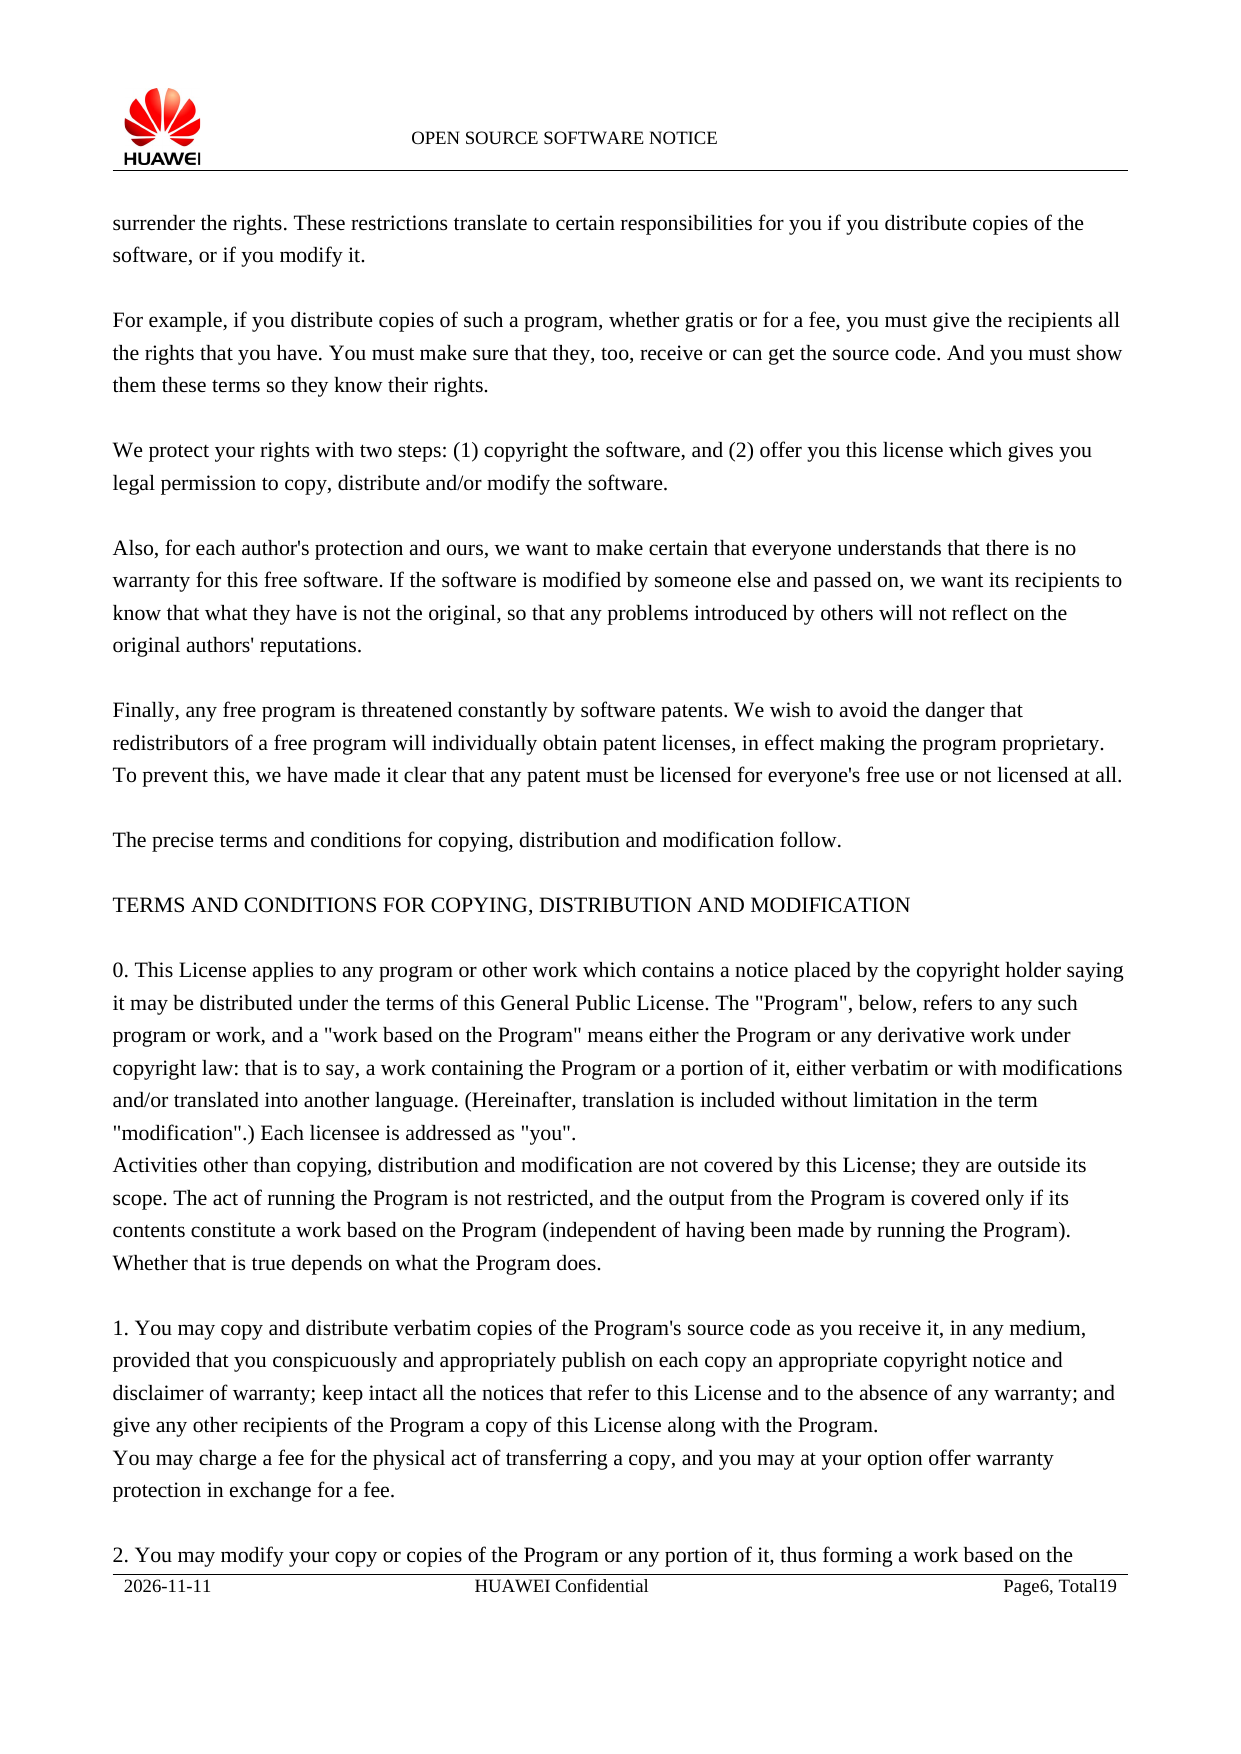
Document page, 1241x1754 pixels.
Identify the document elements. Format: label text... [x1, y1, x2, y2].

picture [124, 88, 201, 165]
